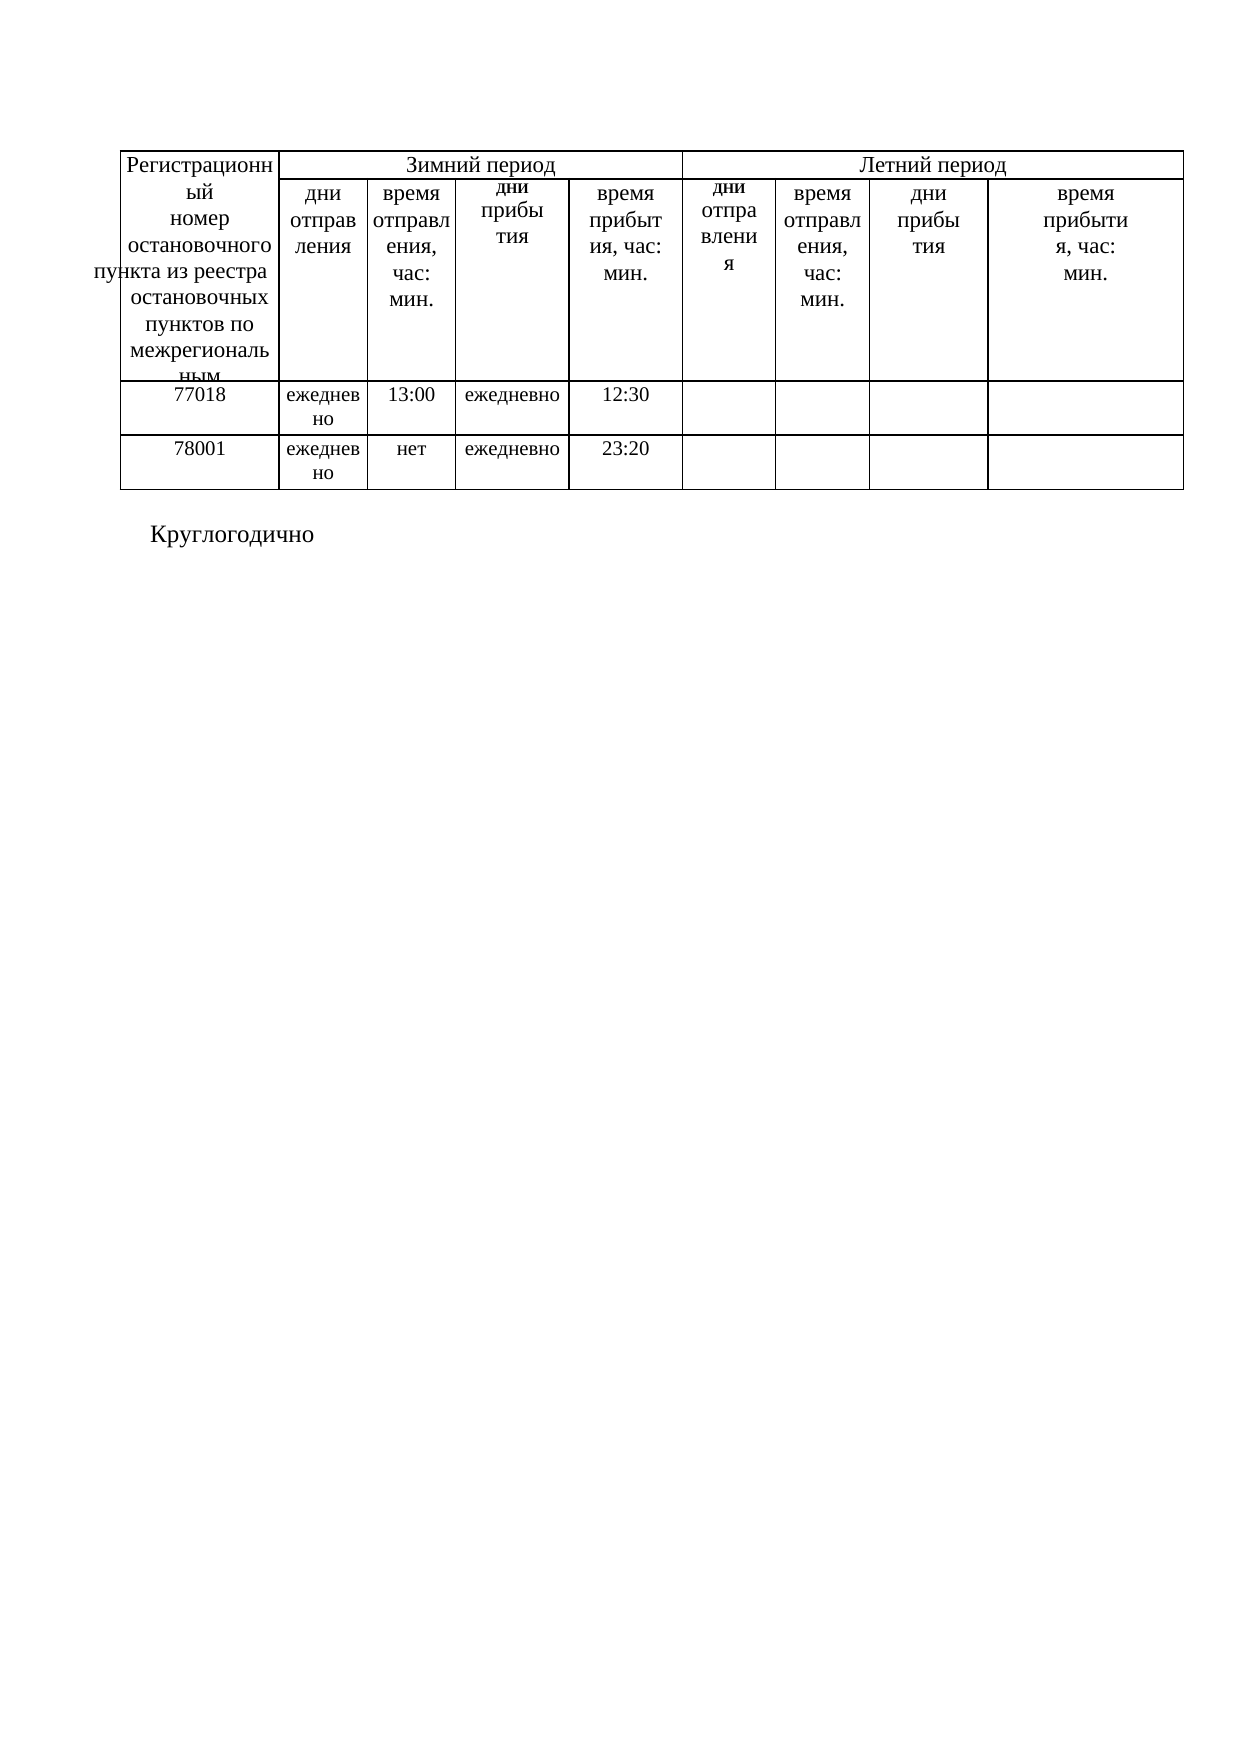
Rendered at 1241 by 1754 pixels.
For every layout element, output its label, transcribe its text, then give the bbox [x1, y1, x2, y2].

table_header Зимний период [280, 152, 682, 178]
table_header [121, 152, 278, 380]
table_cell [776, 436, 869, 489]
table_cell 78001 [121, 436, 278, 489]
table_cell [870, 382, 987, 434]
table_cell ДНИ прибы тия [456, 180, 568, 380]
table_cell [683, 436, 775, 489]
table_cell 23:20 [570, 436, 682, 489]
table_cell дни прибы тия [870, 180, 987, 380]
table_cell 77018 [121, 382, 278, 434]
table_cell время прибыти я, час: мин. [989, 180, 1183, 380]
table_cell ежедневно [280, 382, 367, 434]
table_cell 13:00 [368, 382, 455, 434]
table_cell [776, 382, 869, 434]
table_cell 12:30 [570, 382, 682, 434]
table_cell [989, 436, 1183, 489]
table_cell [683, 382, 775, 434]
table_cell время отправл ения, час: мин. [776, 180, 869, 380]
text Круглогодично [150, 519, 1090, 548]
table_cell ежедневно [456, 382, 568, 434]
table_cell дни отправ ления [280, 180, 367, 380]
table_cell ежедневно [456, 436, 568, 489]
table_cell ДНИ отпра влени я [683, 180, 775, 380]
table_cell [870, 436, 987, 489]
table_cell [989, 382, 1183, 434]
table_cell нет [368, 436, 455, 489]
table_cell ежедневно [280, 436, 367, 489]
table_cell время прибыт ия, час: мин. [570, 180, 682, 380]
table_header Летний период [683, 152, 1183, 178]
table_cell время отправл ения, час: мин. [368, 180, 455, 380]
